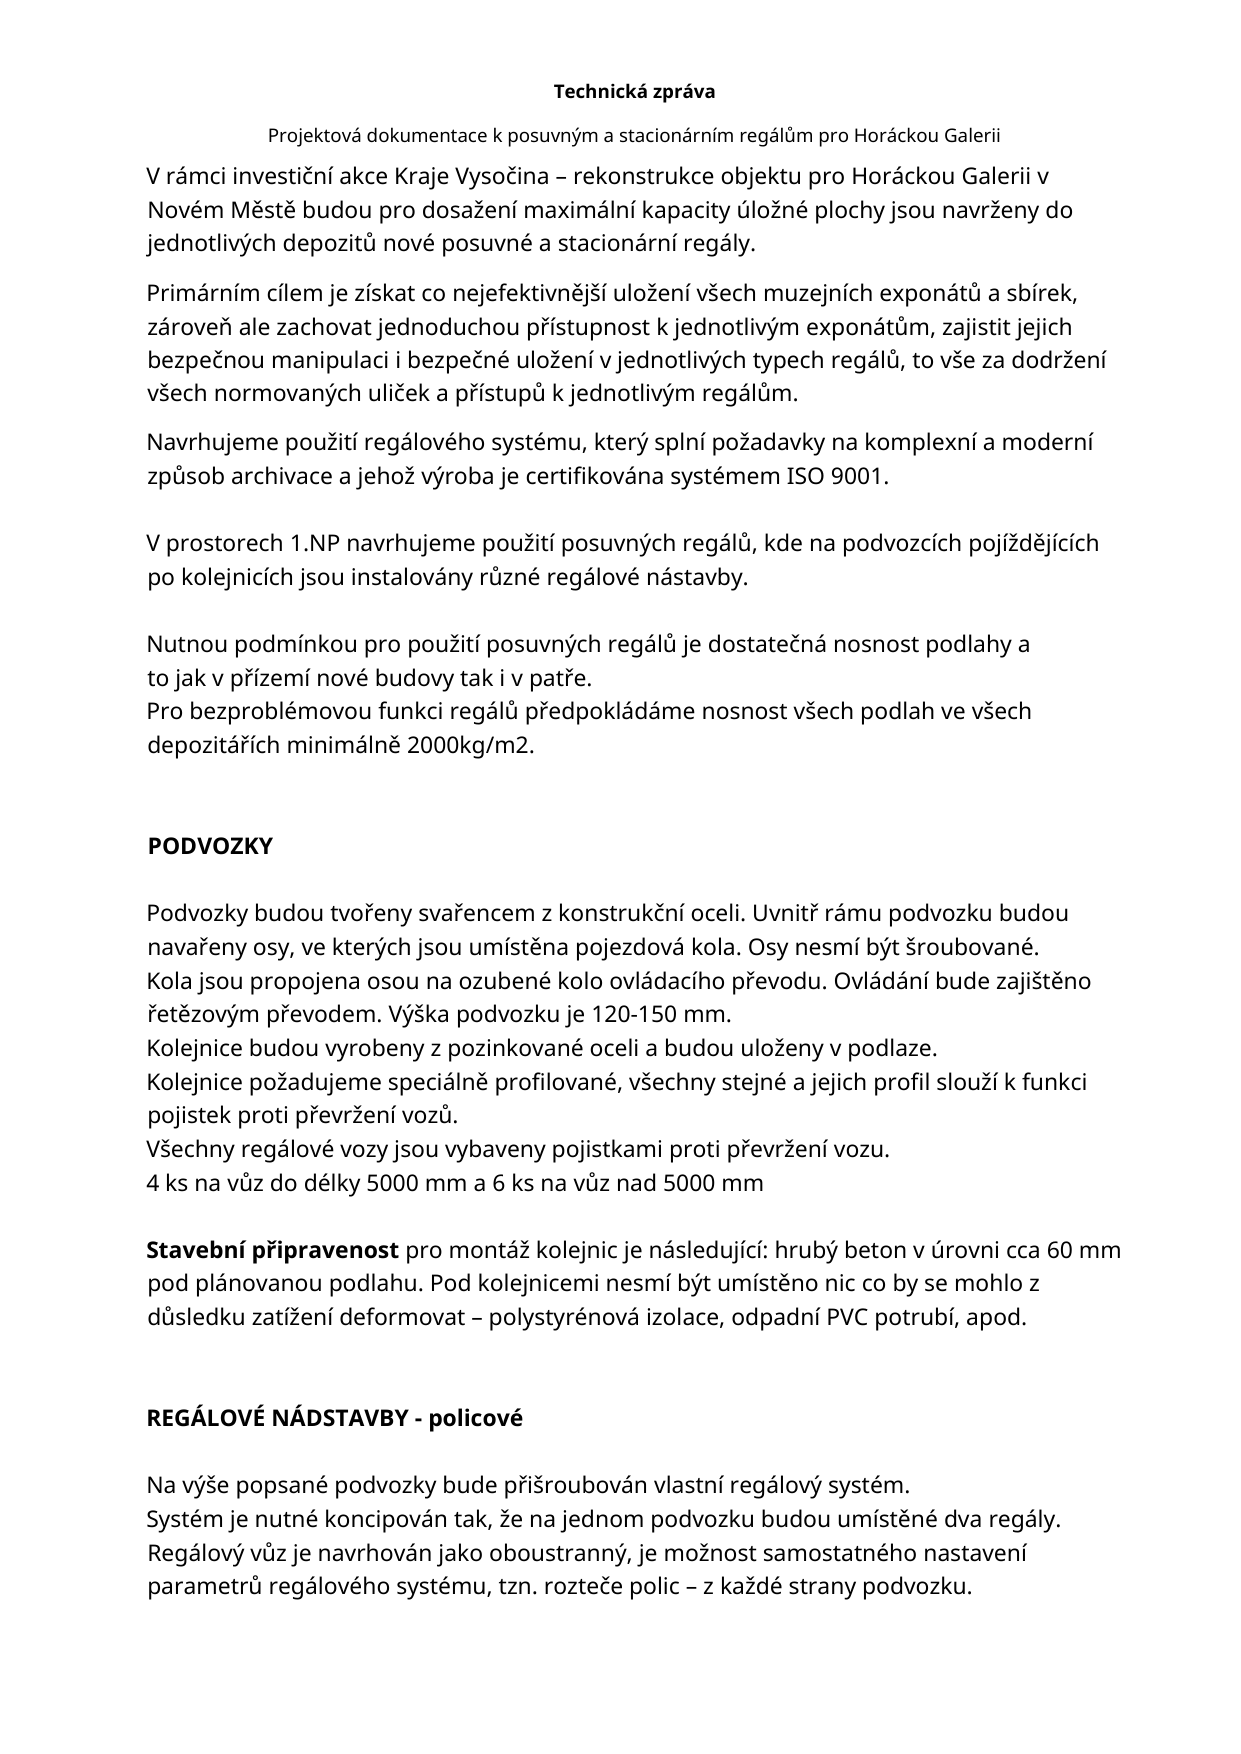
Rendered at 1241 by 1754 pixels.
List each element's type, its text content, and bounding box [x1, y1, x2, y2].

text Stavební připravenost pro montáž kolejnic je následující: hrubý beton v úrovni cca 60 mm pod plánovanou podlahu. Pod kolejnicemi nesmí být umístěno nic co by se mohlo z důsledku zatížení deformovat – polystyrénová izolace, odpadní PVC potrubí, apod. [146, 1234, 1123, 1332]
text Systém je nutné koncipován tak, že na jednom podvozku budou umístěné dva regály. Regálový vůz je navrhován jako oboustranný, je možnost samostatného nastavení parametrů regálového systému, tzn. rozteče polic – z každé strany podvozku. [146, 1503, 1123, 1601]
text Všechny regálové vozy jsou vybaveny pojistkami proti převržení vozu. [146, 1133, 1123, 1164]
text Na výše popsané podvozky bude přišroubován vlastní regálový systém. [146, 1469, 1123, 1501]
text Kolejnice požadujeme speciálně profilované, všechny stejné a jejich profil slouží k funkci pojistek proti převržení vozů. [146, 1066, 1123, 1130]
text Primárním cílem je získat co nejefektivnější uložení všech muzejních exponátů a sbírek, zároveň ale zachovat jednoduchou přístupnost k jednotlivým exponátům, zajistit jejich bezpečnou manipulaci i bezpečné uložení v jednotlivých typech regálů, to vše za dodržení všech normovaných uliček a přístupů k jednotlivým regálům. [146, 277, 1123, 409]
text V rámci investiční akce Kraje Vysočina – rekonstrukce objektu pro Horáckou Galerii v Novém Městě budou pro dosažení maximální kapacity úložné plochy jsou navrženy do jednotlivých depozitů nové posuvné a stacionární regály. [146, 160, 1123, 258]
text Kola jsou propojena osou na ozubené kolo ovládacího převodu. Ovládání bude zajištěno řetězovým převodem. Výška podvozku je 120-150 mm. [146, 964, 1123, 1029]
text Kolejnice budou vyrobeny z pozinkované oceli a budou uloženy v podlaze. [146, 1032, 1123, 1063]
subtitle REGÁLOVÉ NÁDSTAVBY - policové [146, 1402, 564, 1433]
text PODVOZKY [147, 830, 1123, 861]
text Navrhujeme použití regálového systému, který splní požadavky na komplexní a moderní způsob archivace a jehož výroba je certifikována systémem ISO 9001. [146, 426, 1123, 491]
text Podvozky budou tvořeny svařencem z konstrukční oceli. Uvnitř rámu podvozku budou navařeny osy, ve kterých jsou umístěna pojezdová kola. Osy nesmí být šroubované. [146, 897, 1123, 962]
text Pro bezproblémovou funkci regálů předpokládáme nosnost všech podlah ve všech depozitářích minimálně 2000kg/m2. [146, 695, 1123, 760]
text V prostorech 1.NP navrhujeme použití posuvných regálů, kde na podvozcích pojíždějících po kolejnicích jsou instalovány různé regálové nástavby. [146, 527, 1123, 592]
text 4 ks na vůz do délky 5000 mm a 6 ks na vůz nad 5000 mm [146, 1166, 1123, 1198]
text Nutnou podmínkou pro použití posuvných regálů je dostatečná nosnost podlahy a to jak v přízemí nové budovy tak i v patře. [146, 628, 1056, 693]
